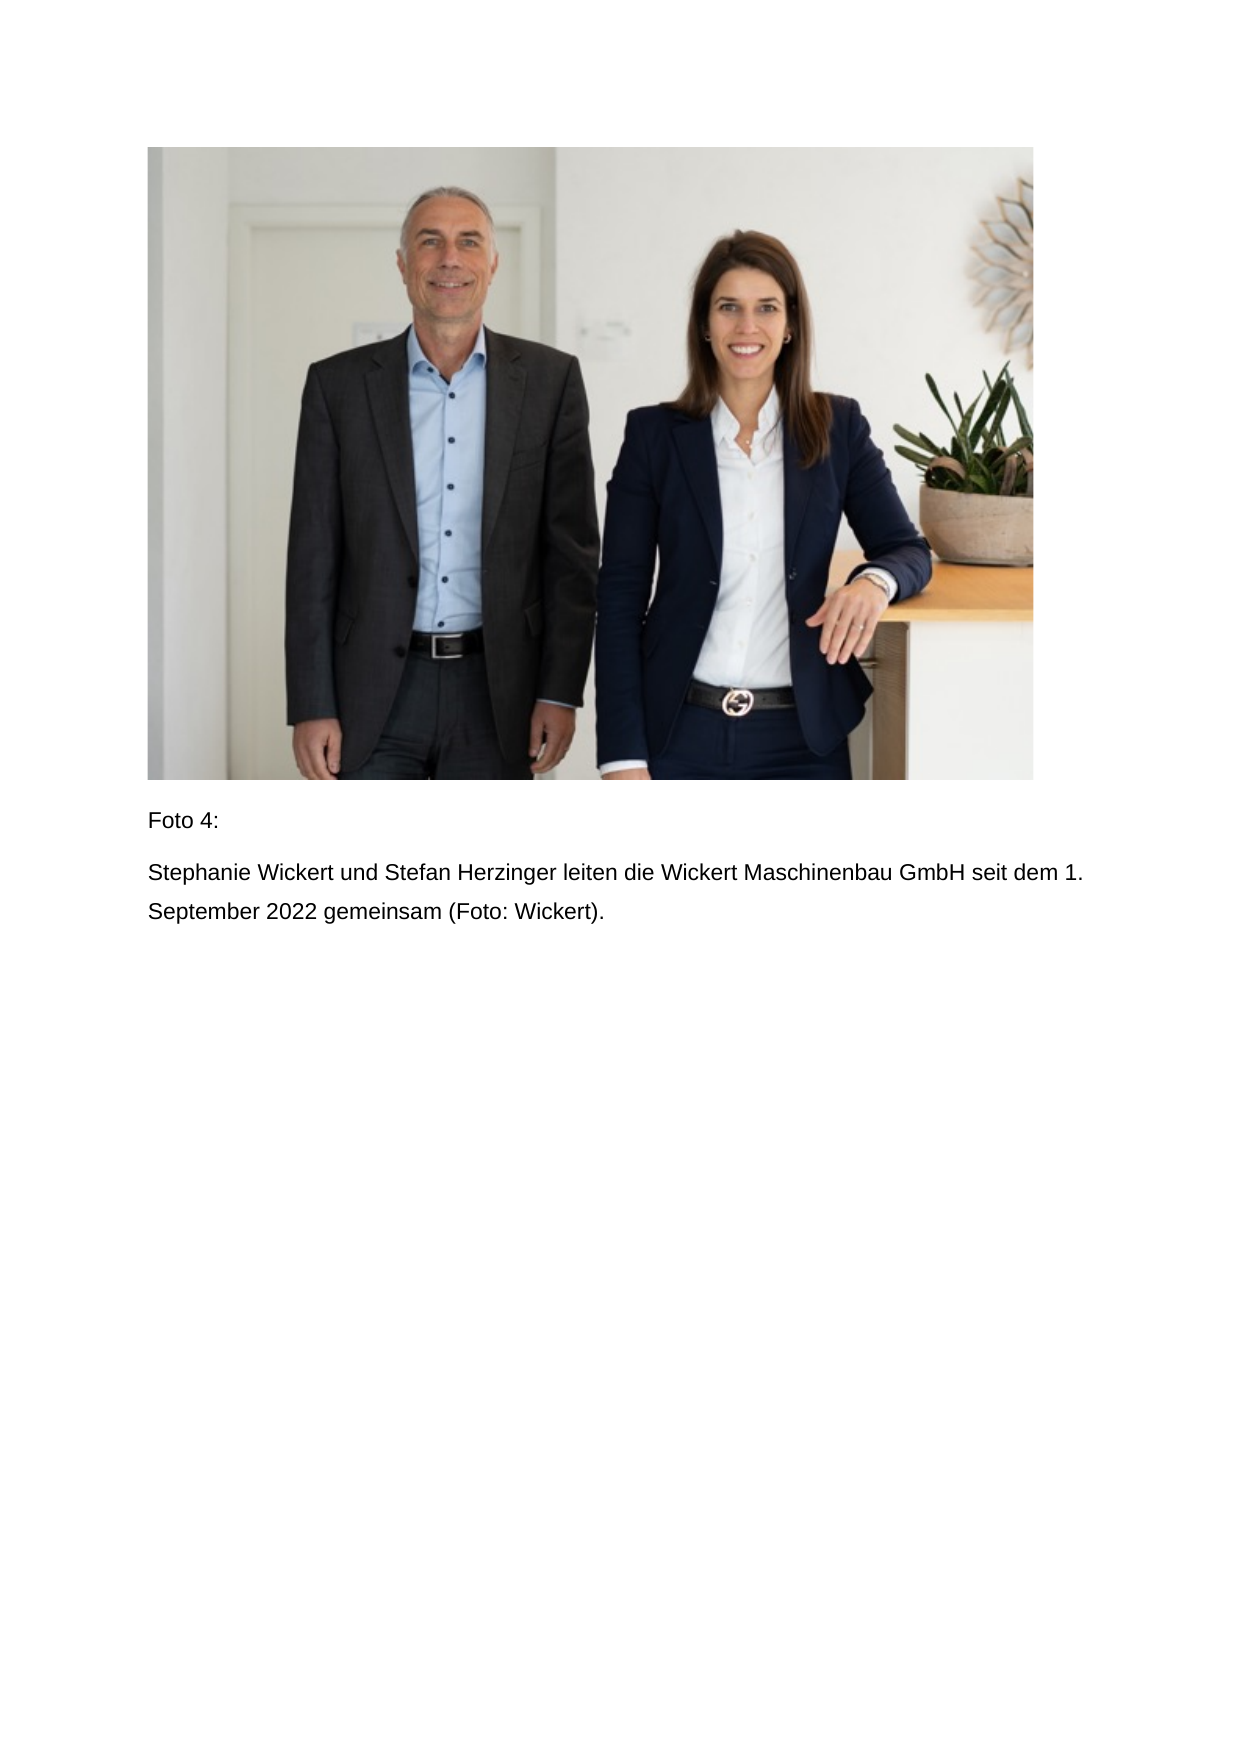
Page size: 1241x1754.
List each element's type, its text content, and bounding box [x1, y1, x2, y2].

picture [147, 147, 1034, 780]
text Foto 4: [148, 807, 1093, 833]
text Stephanie Wickert und Stefan Herzinger leiten die Wickert Maschinenbau GmbH seit dem 1. September 2022 gemeinsam (Foto: Wickert). [148, 859, 1093, 925]
